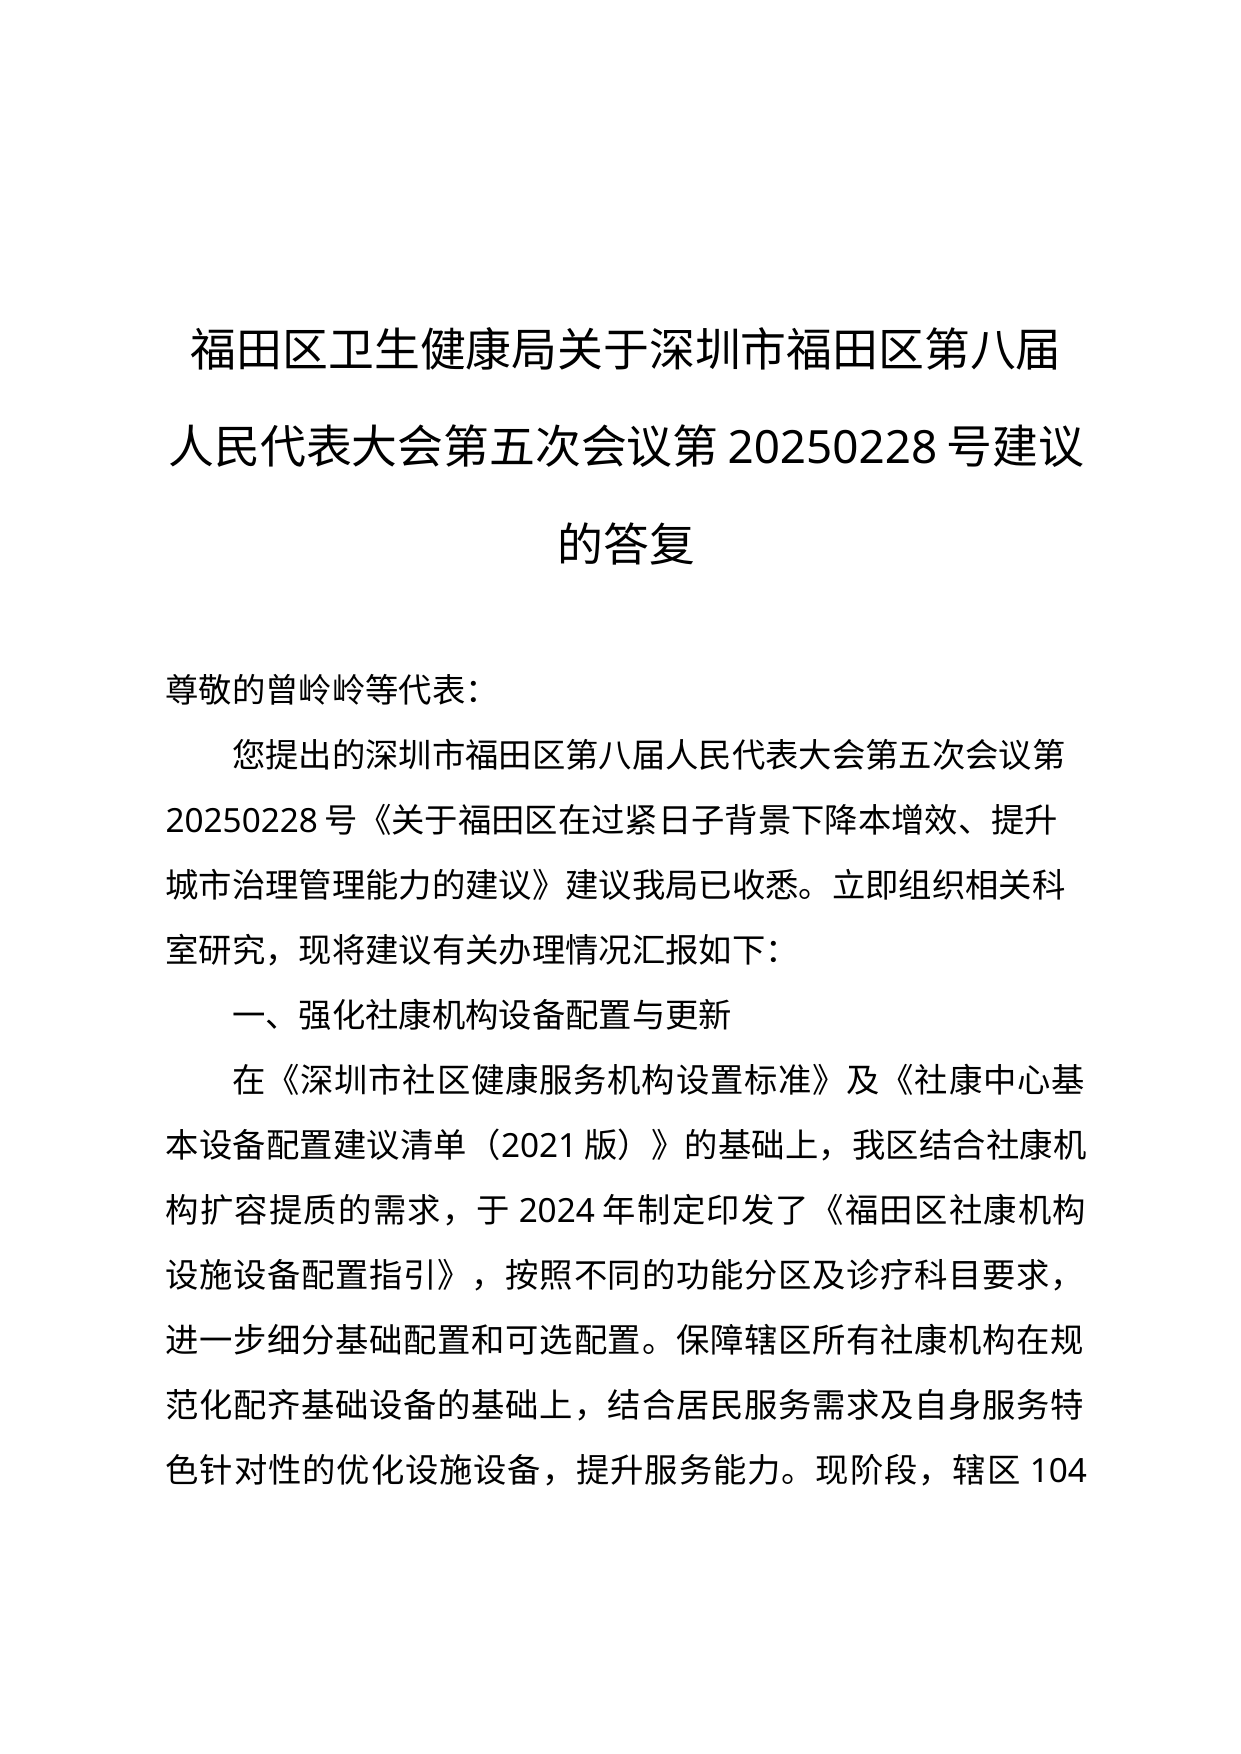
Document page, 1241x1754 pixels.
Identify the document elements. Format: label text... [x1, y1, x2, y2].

text 人民代表大会第五次会议第20250228号建议的答复 [165, 395, 1087, 590]
list 尊敬的曾岭岭等代表： [165, 655, 1087, 720]
list 您提出的深圳市福田区第八届人民代表大会第五次会议第20250228号《关于福田区在过紧日子背景下降本增效、提升城市治理管理能力的建议》建议我局已收悉。立即组织相关科室研究，现将建议有关办理情况汇报如下： [165, 720, 1087, 980]
list 一、强化社康机构设备配置与更新 [165, 980, 1087, 1045]
text 福田区卫生健康局关于深圳市福田区第八届 [165, 298, 1087, 395]
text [165, 1045, 1087, 1500]
